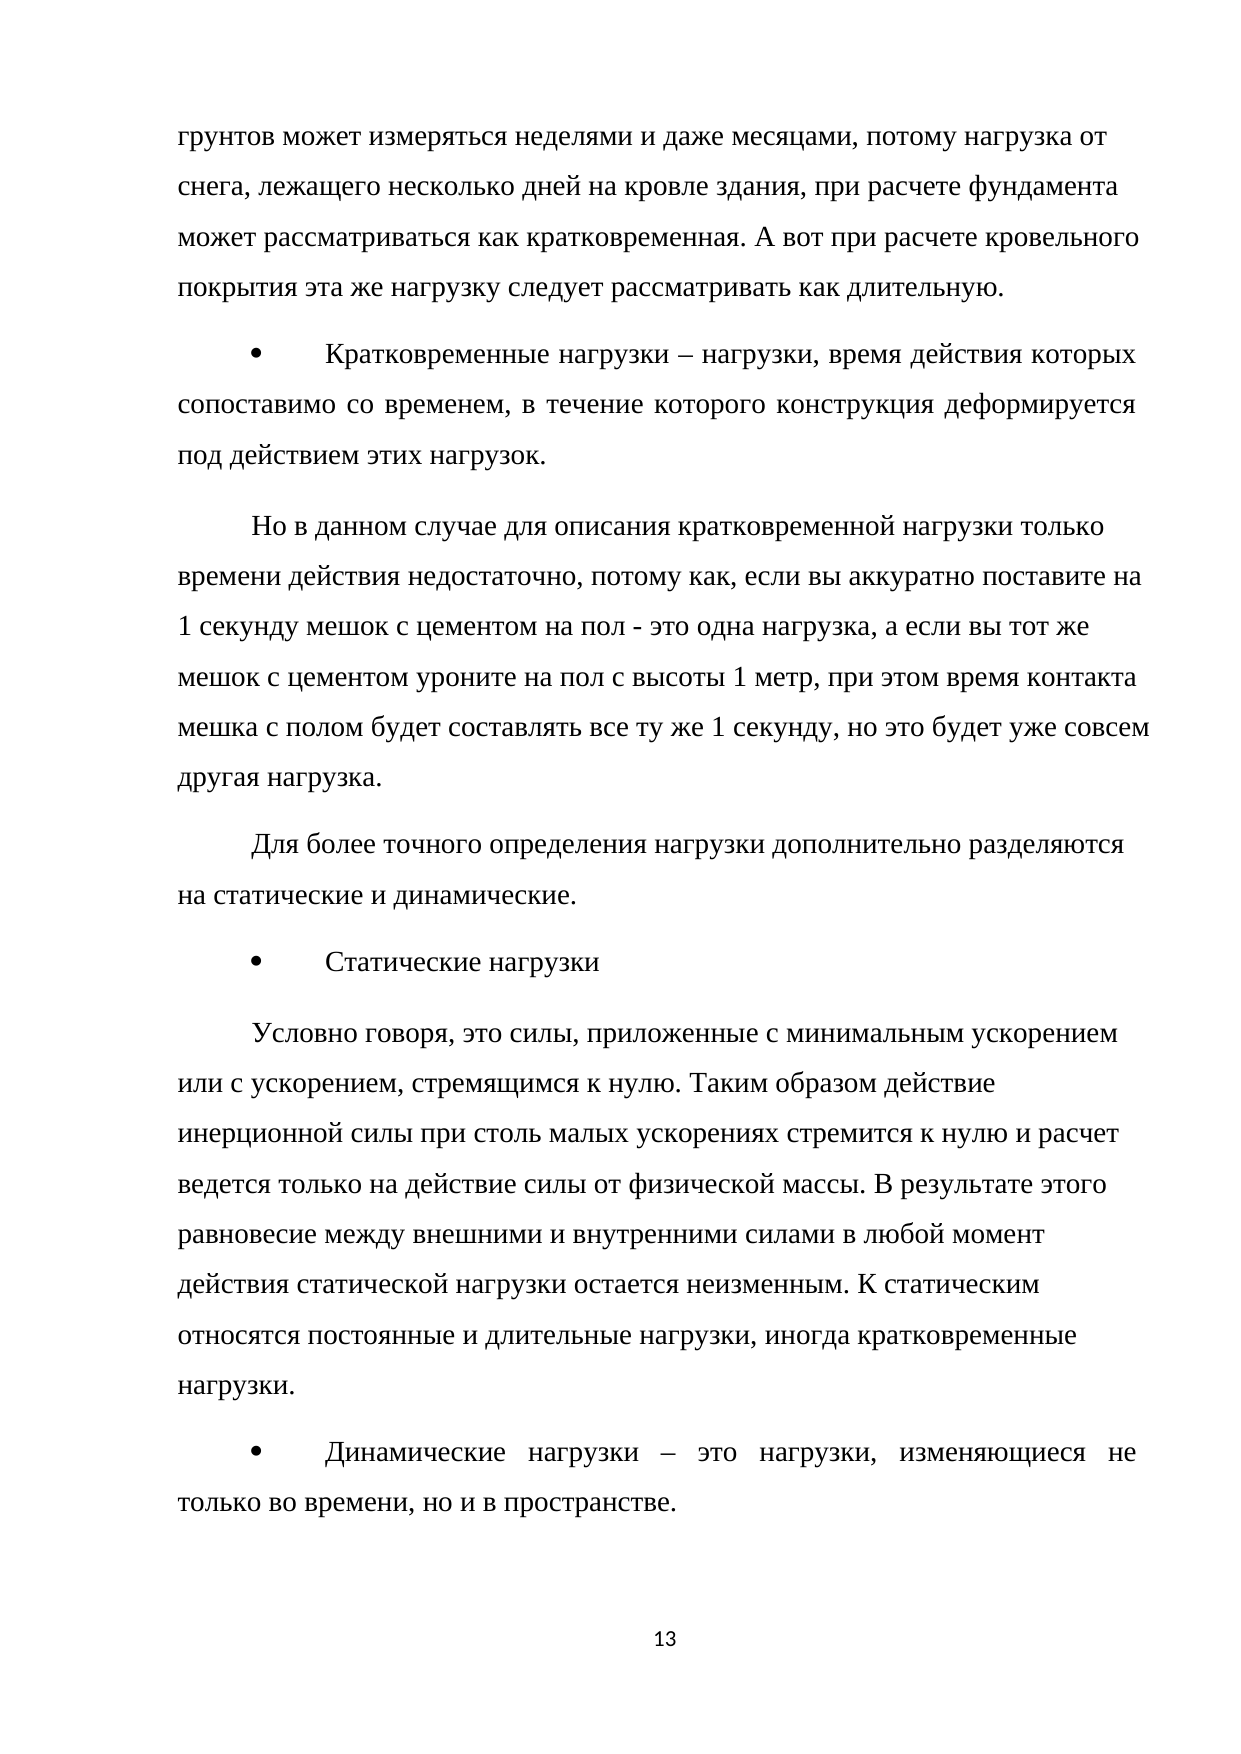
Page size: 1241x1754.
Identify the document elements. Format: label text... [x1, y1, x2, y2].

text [177, 118, 1152, 303]
text Но в данном случае для описания кратковременной нагрузки только времени действия недостаточно, потому как, если вы аккуратно поставите на 1 секунду мешок с цементом на пол - это одна нагрузка, а если вы тот же мешок с цементом уроните на пол с высоты 1 метр, при этом время контакта мешка с полом будет составлять все ту же 1 секунду, но это будет уже совсем другая нагрузка. [177, 508, 1152, 793]
text Условно говоря, это силы, приложенные с минимальным ускорением или с ускорением, стремящимся к нулю. Таким образом действие инерционной силы при столь малых ускорениях стремится к нулю и расчет ведется только на действие силы от физической массы. В результате этого равновесие между внешними и внутренними силами в любой момент действия статической нагрузки остается неизменным. К статическим относятся постоянные и длительные нагрузки, иногда кратковременные нагрузки. [177, 1015, 1152, 1401]
list Динамические нагрузки – это нагрузки, изменяющиеся не только во времени, но и в пространстве. [177, 1434, 1137, 1518]
list Статические нагрузки [177, 944, 1137, 977]
text Для более точного определения нагрузки дополнительно разделяются на статические и динамические. [177, 826, 1152, 910]
list Кратковременные нагрузки – нагрузки, время действия которых сопоставимо со временем, в течение которого конструкция деформируется под действием этих нагрузок. [177, 336, 1137, 470]
